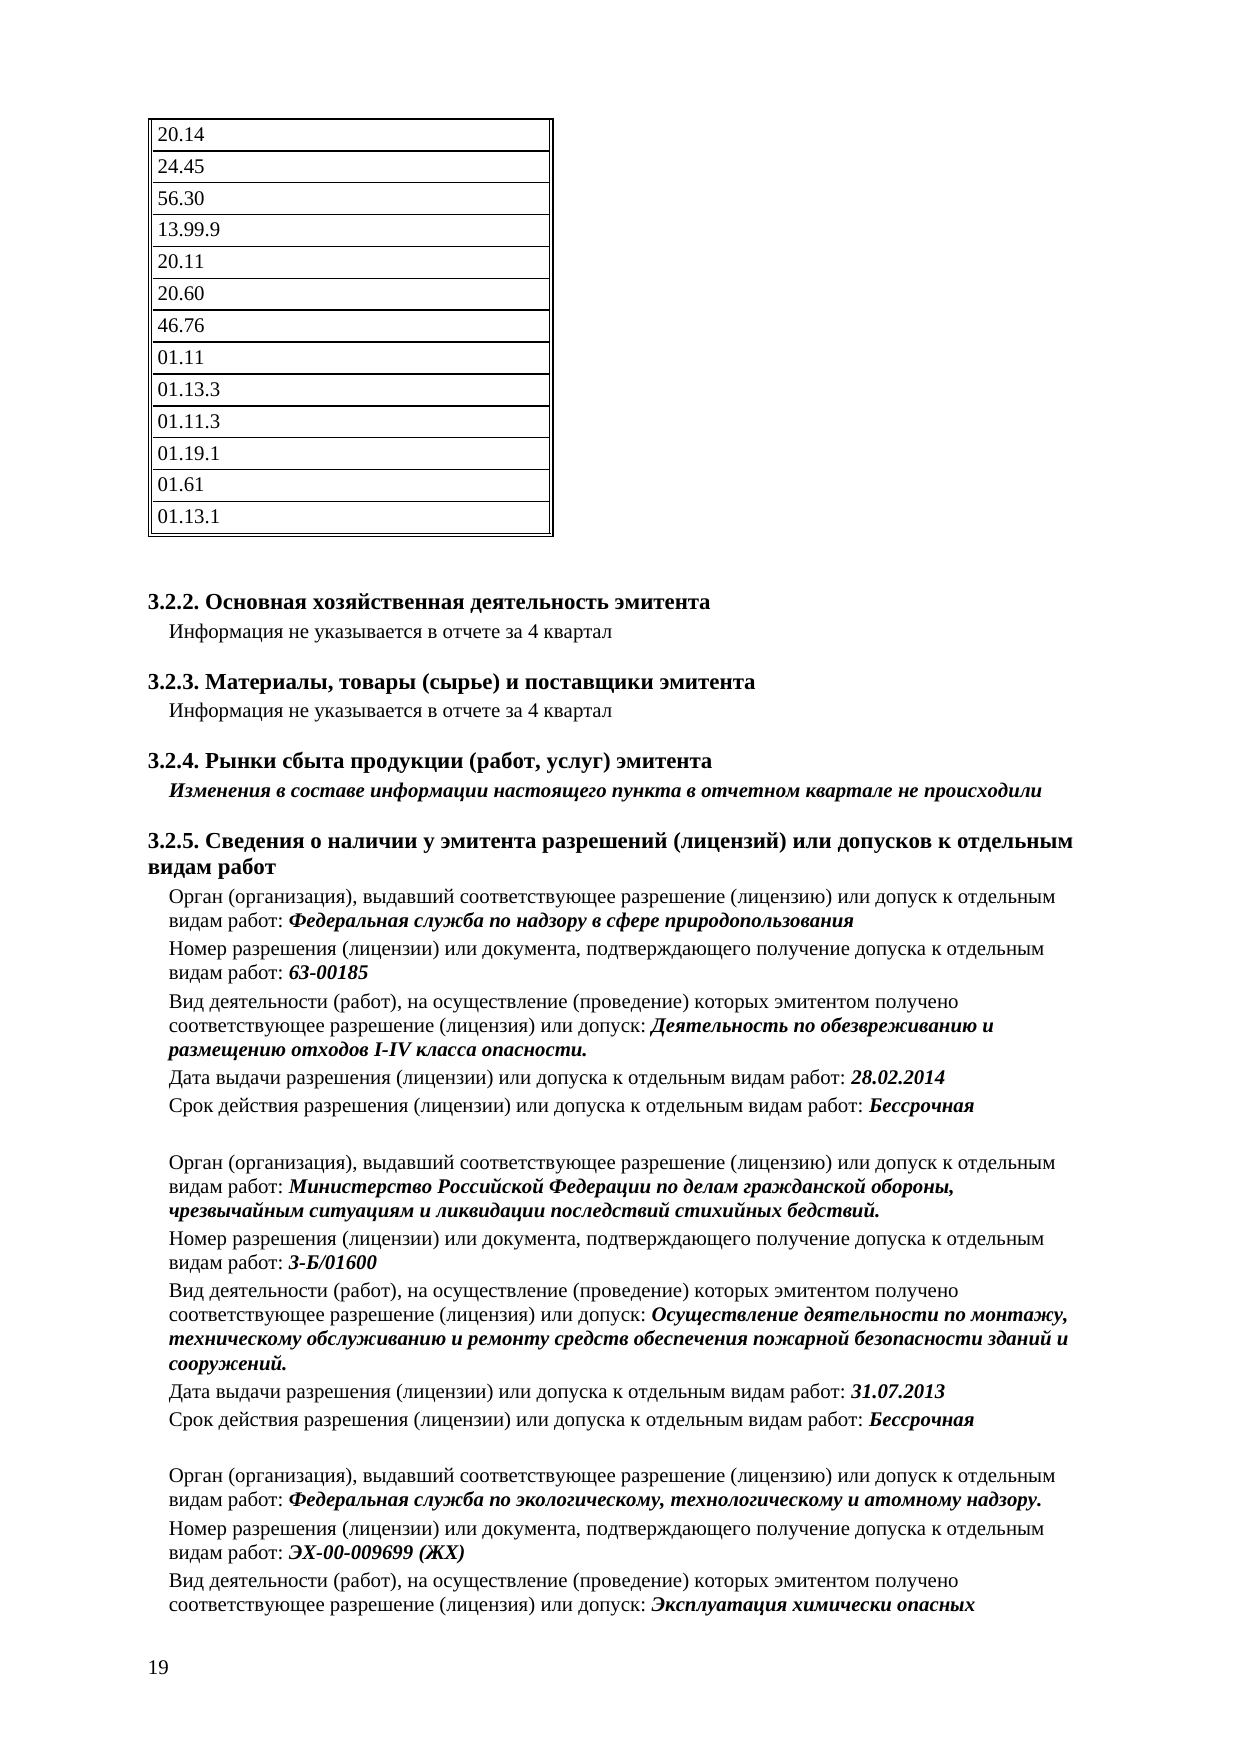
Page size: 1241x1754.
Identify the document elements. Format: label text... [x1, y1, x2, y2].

text Информация не указывается в отчете за 4 квартал [168, 619, 1092, 643]
text Срок действия разрешения (лицензии) или допуска к отдельным видам работ: Бессрочная [168, 1407, 1092, 1431]
text Вид деятельности (работ), на осуществление (проведение) которых эмитентом получено соответствующее разрешение (лицензия) или допуск: Деятельность по обезвреживанию и размещению отходов I-IV класса опасности. [168, 988, 1092, 1061]
table_cell 01.13.3 [152, 374, 549, 405]
table_cell 20.11 [152, 247, 549, 277]
subtitle 3.2.2. Основная хозяйственная деятельность эмитента [148, 588, 1092, 615]
text Дата выдачи разрешения (лицензии) или допуска к отдельным видам работ: 28.02.2014 [168, 1065, 1092, 1089]
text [168, 1568, 1092, 1616]
table_cell 01.13.1 [152, 502, 549, 532]
table_cell 13.99.9 [152, 215, 549, 246]
table_cell 01.19.1 [152, 438, 549, 469]
table_cell 01.11.3 [152, 406, 549, 437]
text Орган (организация), выдавший соответствующее разрешение (лицензию) или допуск к отдельным видам работ: Федеральная служба по надзору в сфере природопользования [168, 884, 1092, 932]
subtitle 3.2.5. Сведения о наличии у эмитента разрешений (лицензий) или допусков к отдельным видам работ [148, 827, 1092, 880]
table_cell 01.11 [152, 342, 549, 373]
subtitle 3.2.4. Рынки сбыта продукции (работ, услуг) эмитента [148, 747, 1092, 774]
table_cell 20.14 [152, 120, 549, 150]
subtitle 3.2.3. Материалы, товары (сырье) и поставщики эмитента [148, 668, 1092, 694]
text Дата выдачи разрешения (лицензии) или допуска к отдельным видам работ: 31.07.2013 [168, 1379, 1092, 1403]
text Орган (организация), выдавший соответствующее разрешение (лицензию) или допуск к отдельным видам работ: Министерство Российской Федерации по делам гражданской обороны, чрезвычайным ситуациям и ликвидации последствий стихийных бедствий. [168, 1149, 1092, 1222]
text Номер разрешения (лицензии) или документа, подтверждающего получение допуска к отдельным видам работ: ЭХ-00-009699 (ЖХ) [168, 1516, 1092, 1564]
text Номер разрешения (лицензии) или документа, подтверждающего получение допуска к отдельным видам работ: 3-Б/01600 [168, 1226, 1092, 1274]
table_cell 24.45 [152, 151, 549, 182]
table_cell 20.60 [152, 279, 549, 309]
text Срок действия разрешения (лицензии) или допуска к отдельным видам работ: Бессрочная [168, 1093, 1092, 1117]
text Вид деятельности (работ), на осуществление (проведение) которых эмитентом получено соответствующее разрешение (лицензия) или допуск: Осуществление деятельности по монтажу, техническому обслуживанию и ремонту средств обеспечения пожарной безопасности зданий и сооружений. [168, 1278, 1092, 1374]
text Информация не указывается в отчете за 4 квартал [168, 698, 1092, 722]
text Номер разрешения (лицензии) или документа, подтверждающего получение допуска к отдельным видам работ: 63-00185 [168, 936, 1092, 984]
table_cell 46.76 [152, 310, 549, 341]
text Изменения в составе информации настоящего пункта в отчетном квартале не происходили [168, 778, 1092, 802]
table_cell 01.61 [152, 470, 549, 501]
table_cell 56.30 [152, 183, 549, 214]
